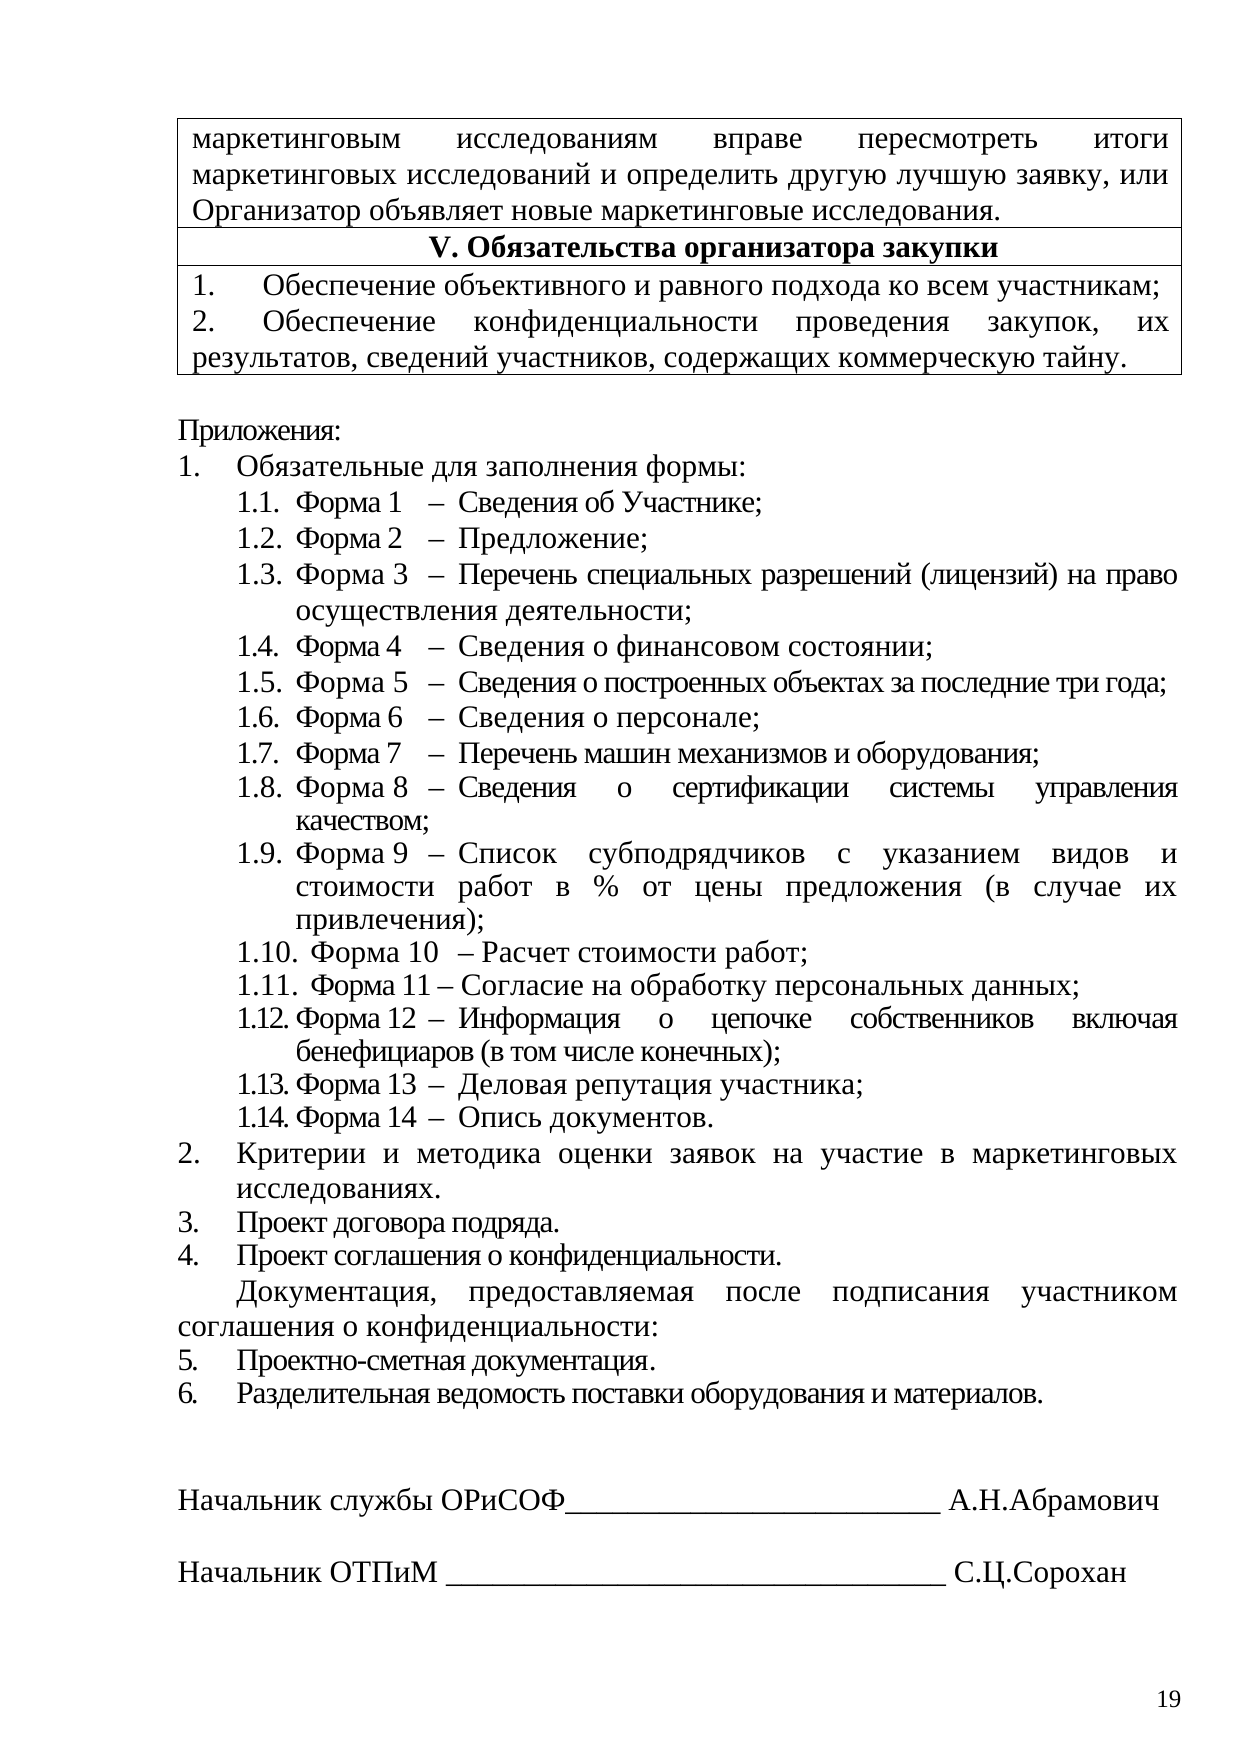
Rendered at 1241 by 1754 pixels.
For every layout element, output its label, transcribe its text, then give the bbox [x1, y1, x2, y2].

list Форма 4 – Сведения о финансовом состоянии; [236, 627, 1178, 663]
list Форма 2 – Предложение; [236, 519, 1178, 555]
list Форма 8 – Сведения о сертификации системы управления качеством; [236, 771, 1178, 837]
list Форма 3 – Перечень специальных разрешений (лицензий) на право осуществления деятельности; [236, 555, 1178, 627]
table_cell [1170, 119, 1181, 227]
list Проект соглашения о конфиденциальности. [177, 1239, 1178, 1272]
text Документация, предоставляемая после подписания участником соглашения о конфиденциальности: [177, 1272, 1178, 1344]
list Проектно-сметная документация. [177, 1344, 1178, 1377]
list Критерии и методика оценки заявок на участие в маркетинговых исследованиях. [177, 1134, 1178, 1206]
list Форма 12 – Информация о цепочке собственников включая бенефициаров (в том числе конечных); [236, 1002, 1178, 1068]
list Форма 7 – Перечень машин механизмов и оборудования; [236, 735, 1178, 771]
text Начальник ОТПиМ ________________________________ С.Ц.Сорохан [177, 1553, 1181, 1589]
table_cell Обеспечение объективного и равного подхода ко всем участникам; Обеспечение конфиденциальности проведения закупок, их результатов, сведений участников, содержащих коммерческую тайну. [178, 266, 1181, 374]
list Форма 10 – Расчет стоимости работ; [236, 936, 1178, 969]
list Форма 11 – Согласие на обработку персональных данных; [236, 969, 1178, 1002]
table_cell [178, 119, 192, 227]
list Разделительная ведомость поставки оборудования и материалов. [177, 1377, 1178, 1410]
list Форма 13 – Деловая репутация участника; [236, 1068, 1178, 1101]
list Форма 9 – Список субподрядчиков с указанием видов и стоимости работ в % от цены предложения (в случае их привлечения); [236, 837, 1178, 936]
list Форма 14 – Опись документов. [236, 1101, 1178, 1134]
text Приложения: [177, 411, 1181, 447]
list Обязательные для заполнения формы: [177, 447, 1178, 483]
table_cell V. Обязательства организатора закупки [178, 228, 1181, 265]
list Форма 1 – Сведения об Участнике; [236, 483, 1178, 519]
text Начальник службы ОРиСОФ________________________ А.Н.Абрамович [177, 1482, 1181, 1517]
list Форма 5 – Сведения о построенных объектах за последние три года; [236, 663, 1178, 699]
list Проект договора подряда. [177, 1206, 1178, 1239]
list Форма 6 – Сведения о персонале; [236, 699, 1178, 735]
